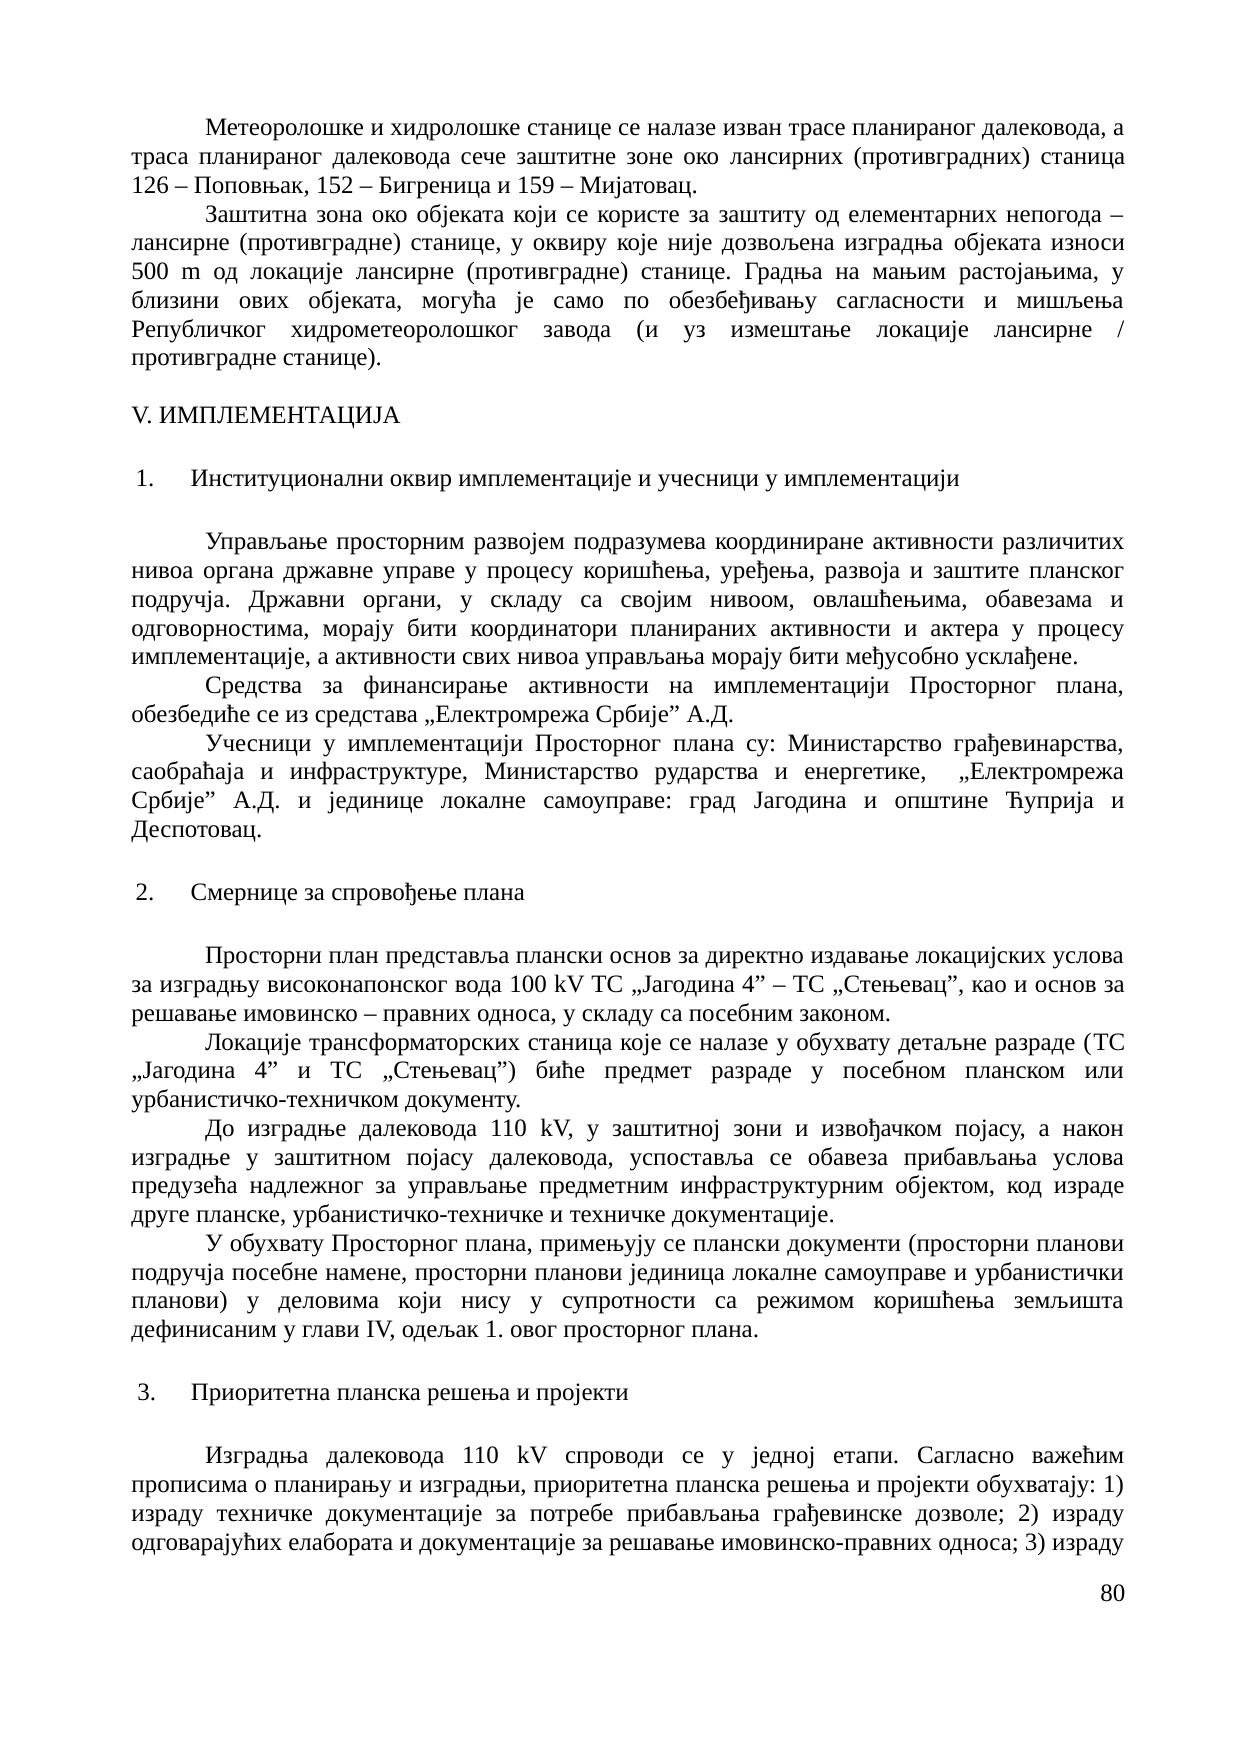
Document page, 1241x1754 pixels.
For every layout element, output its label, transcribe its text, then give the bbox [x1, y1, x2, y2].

text V. ИМПЛЕМЕНТАЦИЈА [131, 400, 1125, 429]
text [131, 1441, 1125, 1556]
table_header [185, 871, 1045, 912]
text Локације трансформаторских станица које се налазе у обухвату детаљне разраде (ТС „Јагодина 4” и ТС „Стењевац”) биће предмет разраде у посебном планском или урбанистичко-техничком документу. [131, 1027, 1125, 1113]
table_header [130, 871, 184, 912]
text Метеоролошке и хидролошке станице се налазе изван трасе планираног далековода, а траса планираног далековода сече заштитне зоне око лансирних (противградних) станица 126 – Поповњак, 152 – Бигреница и 159 – Мијатовац. [131, 112, 1125, 199]
text Учесници у имплементацији Просторног плана су: Министарство грађевинарства, саобраћаја и инфраструктуре, Министарство рударства и енергетике, „Електромрежа Србије” А.Д. и јединице локалне самоуправе: град Јагодина и општине Ћуприја и Деспотовац. [131, 728, 1125, 843]
text Средства за финансирање активности на имплементацији Просторног плана, обезбедиће се из средстава „Електромрежа Србије” А.Д. [131, 670, 1125, 728]
text До изградње далековода 110 kV, у заштитној зони и извођачком појасу, а након изградње у заштитном појасу далековода, успоставља се обавеза прибављања услова предузећа надлежног за управљање предметним инфраструктурним објектом, код израде друге планске, урбанистичко-техничке и техничке документације. [131, 1113, 1125, 1228]
text Просторни план представља плански основ за директно издавање локацијских услова за изградњу високонапонског вода 100 kV ТС „Јагодина 4” – ТС „Стењевац”, као и основ за решавање имовинско – правних односа, у складу са посебним законом. [131, 940, 1125, 1027]
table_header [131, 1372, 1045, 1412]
text Заштитна зона око објеката који се користе за заштиту од елементарних непогода – лансирне (противградне) станице, у оквиру које није дозвољена изградња објеката износи 500 m од локације лансирне (противградне) станице. Градња на мањим растојањима, у близини ових објеката, могућа је само по обезбеђивању сагласности и мишљења Републичког хидрометеоролошког завода (и уз измештање локације лансирне / противградне станице). [131, 199, 1125, 371]
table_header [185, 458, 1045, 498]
text Управљање просторним развојем подразумева координиране активности различитих нивоа органа државне управе у процесу коришћења, уређења, развоја и заштите планског подручја. Државни органи, у складу са својим нивоом, овлашћењима, обавезама и одговорностима, морају бити координатори планираних активности и актера у процесу имплементације, а активности свих нивоа управљања морају бити међусобно усклађене. [131, 526, 1125, 670]
text У обухвату Просторног плана, примењују се плански документи (просторни планови подручја посебне намене, просторни планови јединица локалне самоуправе и урбанистички планови) у деловима који нису у супротности са режимом коришћења земљишта дефинисаним у глави IV, одељак 1. овог просторног плана. [131, 1228, 1125, 1343]
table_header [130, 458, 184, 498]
